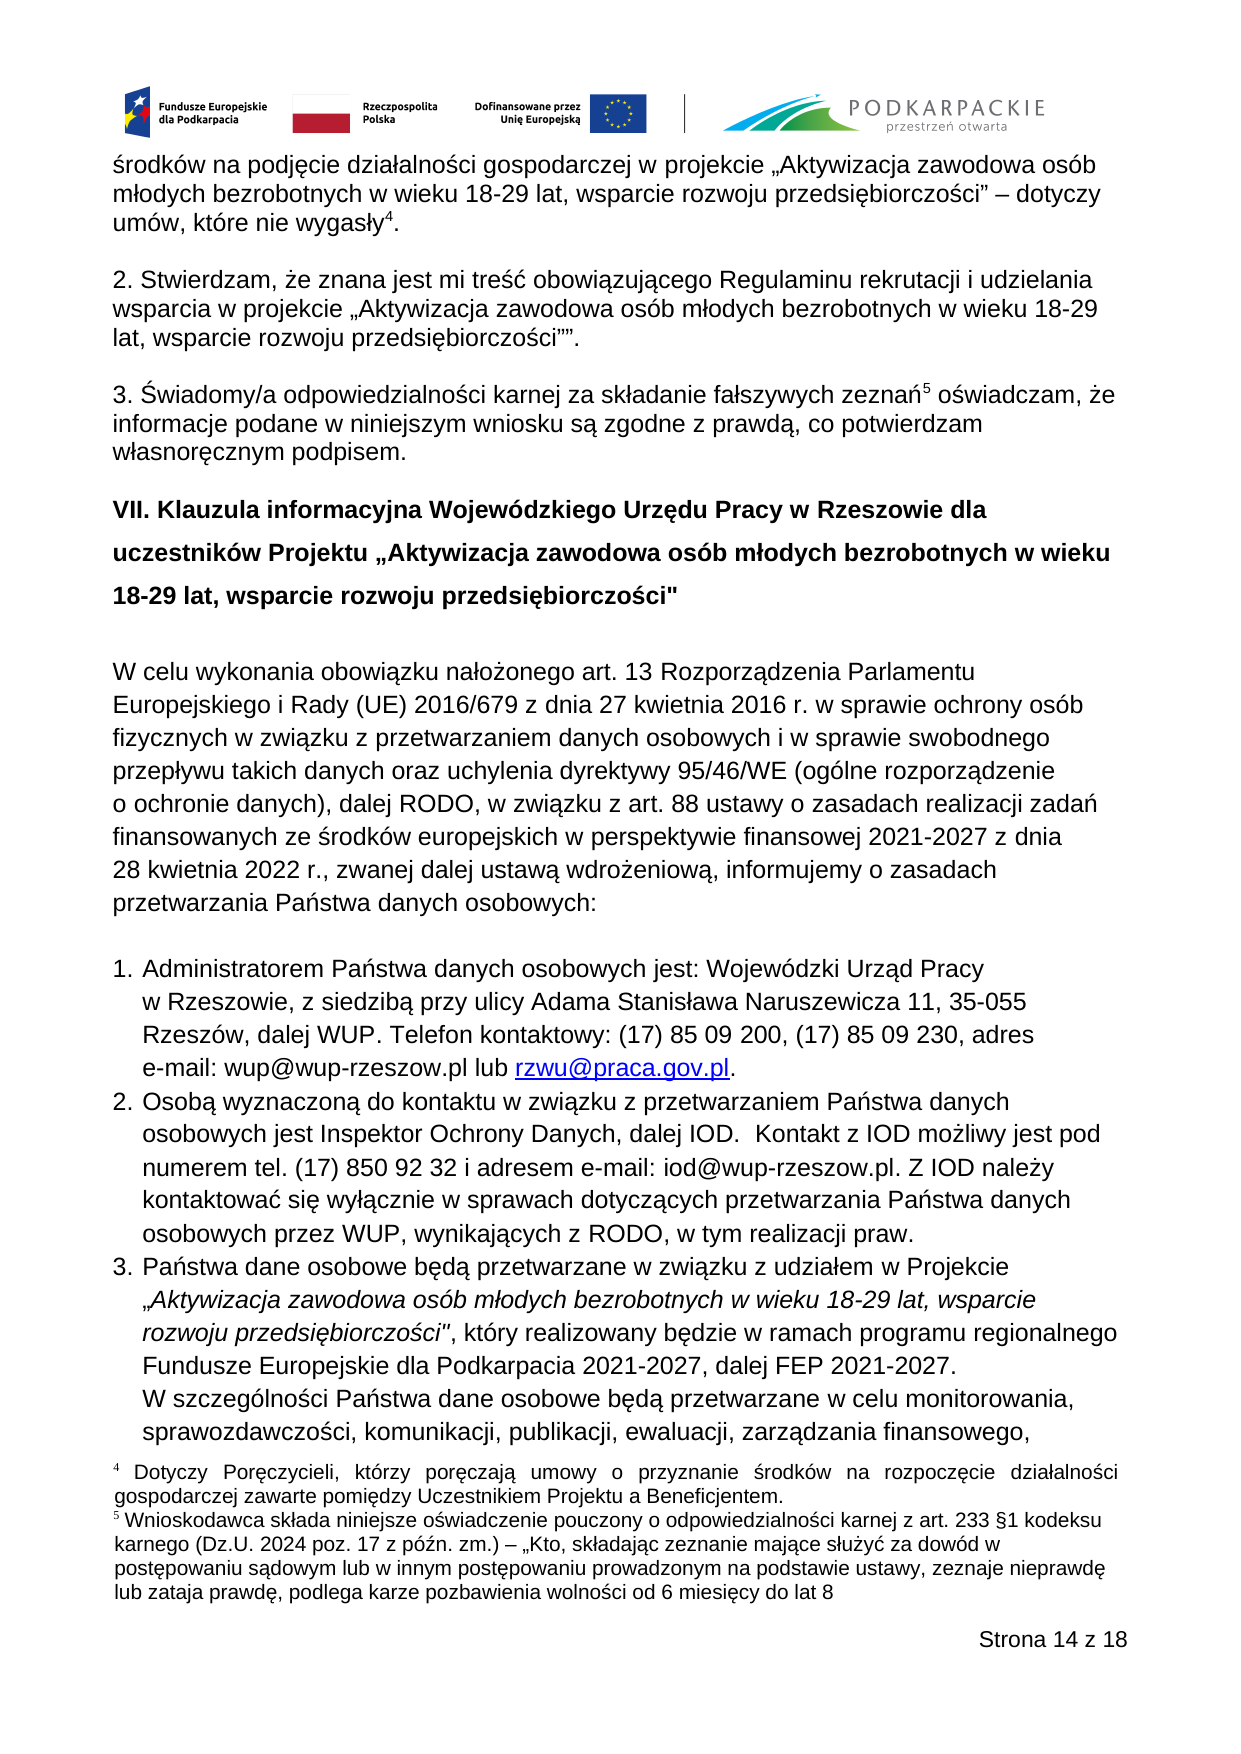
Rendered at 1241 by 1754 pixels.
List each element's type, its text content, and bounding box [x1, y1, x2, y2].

text W celu wykonania obowiązku nałożonego art. 13 Rozporządzenia Parlamentu Europejskiego i Rady (UE) 2016/679 z dnia 27 kwietnia 2016 r. w sprawie ochrony osób fizycznych w związku z przetwarzaniem danych osobowych i w sprawie swobodnego przepływu takich danych oraz uchylenia dyrektywy 95/46/WE (ogólne rozporządzenie o ochronie danych), dalej RODO, w związku z art. 88 ustawy o zasadach realizacji zadań finansowanych ze środków europejskich w perspektywie finansowej 2021-2027 z dnia 28 kwietnia 2022 r., zwanej dalej ustawą wdrożeniową, informujemy o zasadach przetwarzania Państwa danych osobowych: [112, 657, 1128, 917]
text 2. Stwierdzam, że znana jest mi treść obowiązującego Regulaminu rekrutacji i udzielania wsparcia w projekcie „Aktywizacja zawodowa osób młodych bezrobotnych w wieku 18-29 lat, wsparcie rozwoju przedsiębiorczości””. [112, 266, 1128, 352]
list Osobą wyznaczoną do kontaktu w związku z przetwarzaniem Państwa danych osobowych jest Inspektor Ochrony Danych, dalej IOD. Kontakt z IOD możliwy jest pod numerem tel. (17) 850 92 32 i adresem e-mail: iod@wup-rzeszow.pl. Z IOD należy kontaktować się wyłącznie w sprawach dotyczących przetwarzania Państwa danych osobowych przez WUP, wynikających z RODO, w tym realizacji praw. [112, 1086, 1128, 1247]
text VII. Klauzula informacyjna Wojewódzkiego Urzędu Pracy w Rzeszowie dla uczestników Projektu „Aktywizacja zawodowa osób młodych bezrobotnych w wieku 18-29 lat, wsparcie rozwoju przedsiębiorczości" [112, 495, 1128, 610]
list Administratorem Państwa danych osobowych jest: Wojewódzki Urząd Pracy w Rzeszowie, z siedzibą przy ulicy Adama Stanisława Naruszewicza 11, 35-055 Rzeszów, dalej WUP. Telefon kontaktowy: (17) 85 09 200, (17) 85 09 230, adres e-mail: wup@wup-rzeszow.pl lub rzwu@praca.gov.pl. [112, 954, 1128, 1082]
picture [112, 73, 1057, 151]
text 3. Świadomy/a odpowiedzialności karnej za składanie fałszywych zeznań oświadczam, że informacje podane w niniejszym wniosku są zgodne z prawdą, co potwierdzam własnoręcznym podpisem. [112, 380, 1128, 466]
